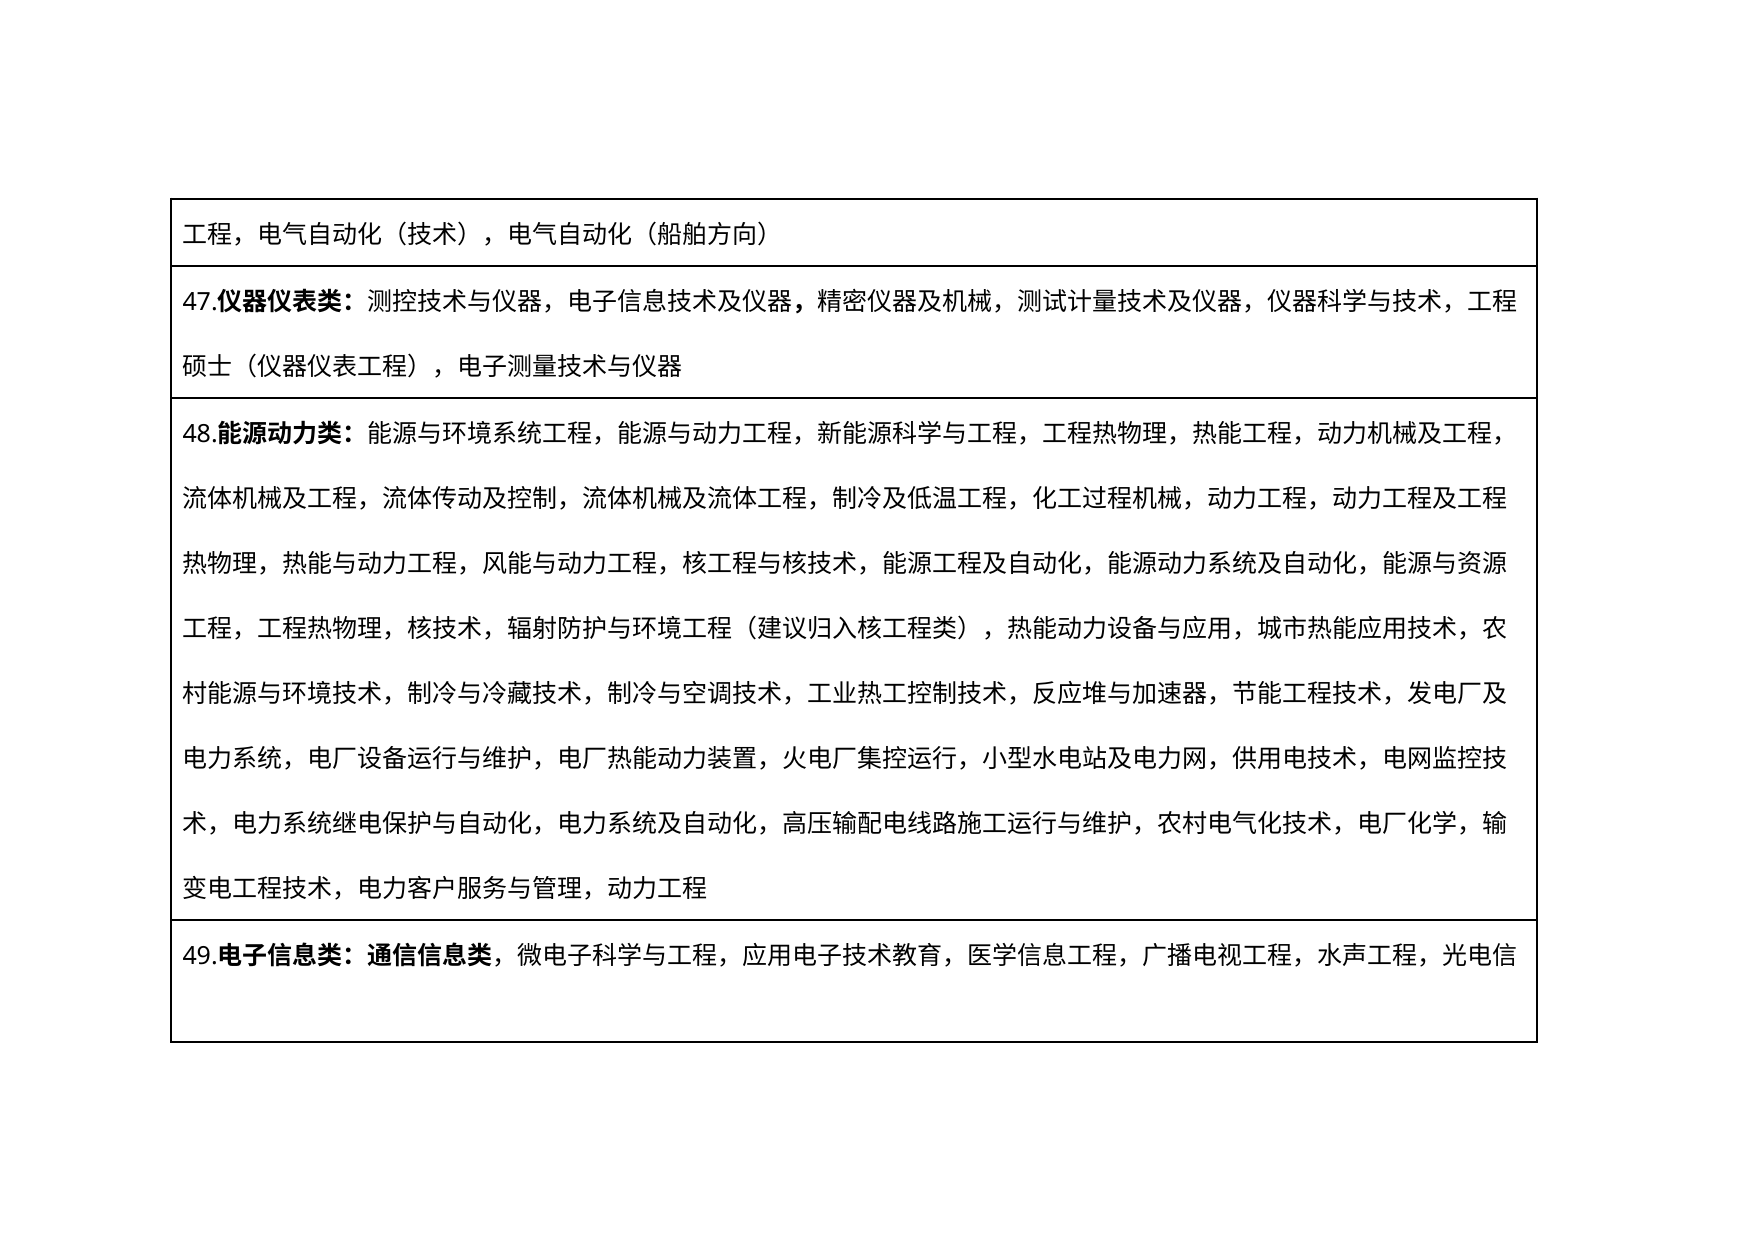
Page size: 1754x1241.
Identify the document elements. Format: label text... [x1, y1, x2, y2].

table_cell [172, 200, 1536, 265]
table_cell 47.仪器仪表类：测控技术与仪器，电子信息技术及仪器，精密仪器及机械，测试计量技术及仪器，仪器科学与技术，工程硕士（仪器仪表工程），电子测量技术与仪器 [172, 267, 1536, 397]
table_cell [172, 921, 1536, 1041]
table_cell 48.能源动力类：能源与环境系统工程，能源与动力工程，新能源科学与工程，工程热物理，热能工程，动力机械及工程，流体机械及工程，流体传动及控制，流体机械及流体工程，制冷及低温工程，化工过程机械，动力工程，动力工程及工程热物理，热能与动力工程，风能与动力工程，核工程与核技术，能源工程及自动化，能源动力系统及自动化，能源与资源工程，工程热物理，核技术，辐射防护与环境工程（建议归入核工程类），热能动力设备与应用，城市热能应用技术，农村能源与环境技术，制冷与冷藏技术，制冷与空调技术，工业热工控制技术，反应堆与加速器，节能工程技术，发电厂及电力系统，电厂设备运行与维护，电厂热能动力装置，火电厂集控运行，小型水电站及电力网，供用电技术，电网监控技术，电力系统继电保护与自动化，电力系统及自动化，高压输配电线路施工运行与维护，农村电气化技术，电厂化学，输变电工程技术，电力客户服务与管理，动力工程 [172, 399, 1536, 919]
